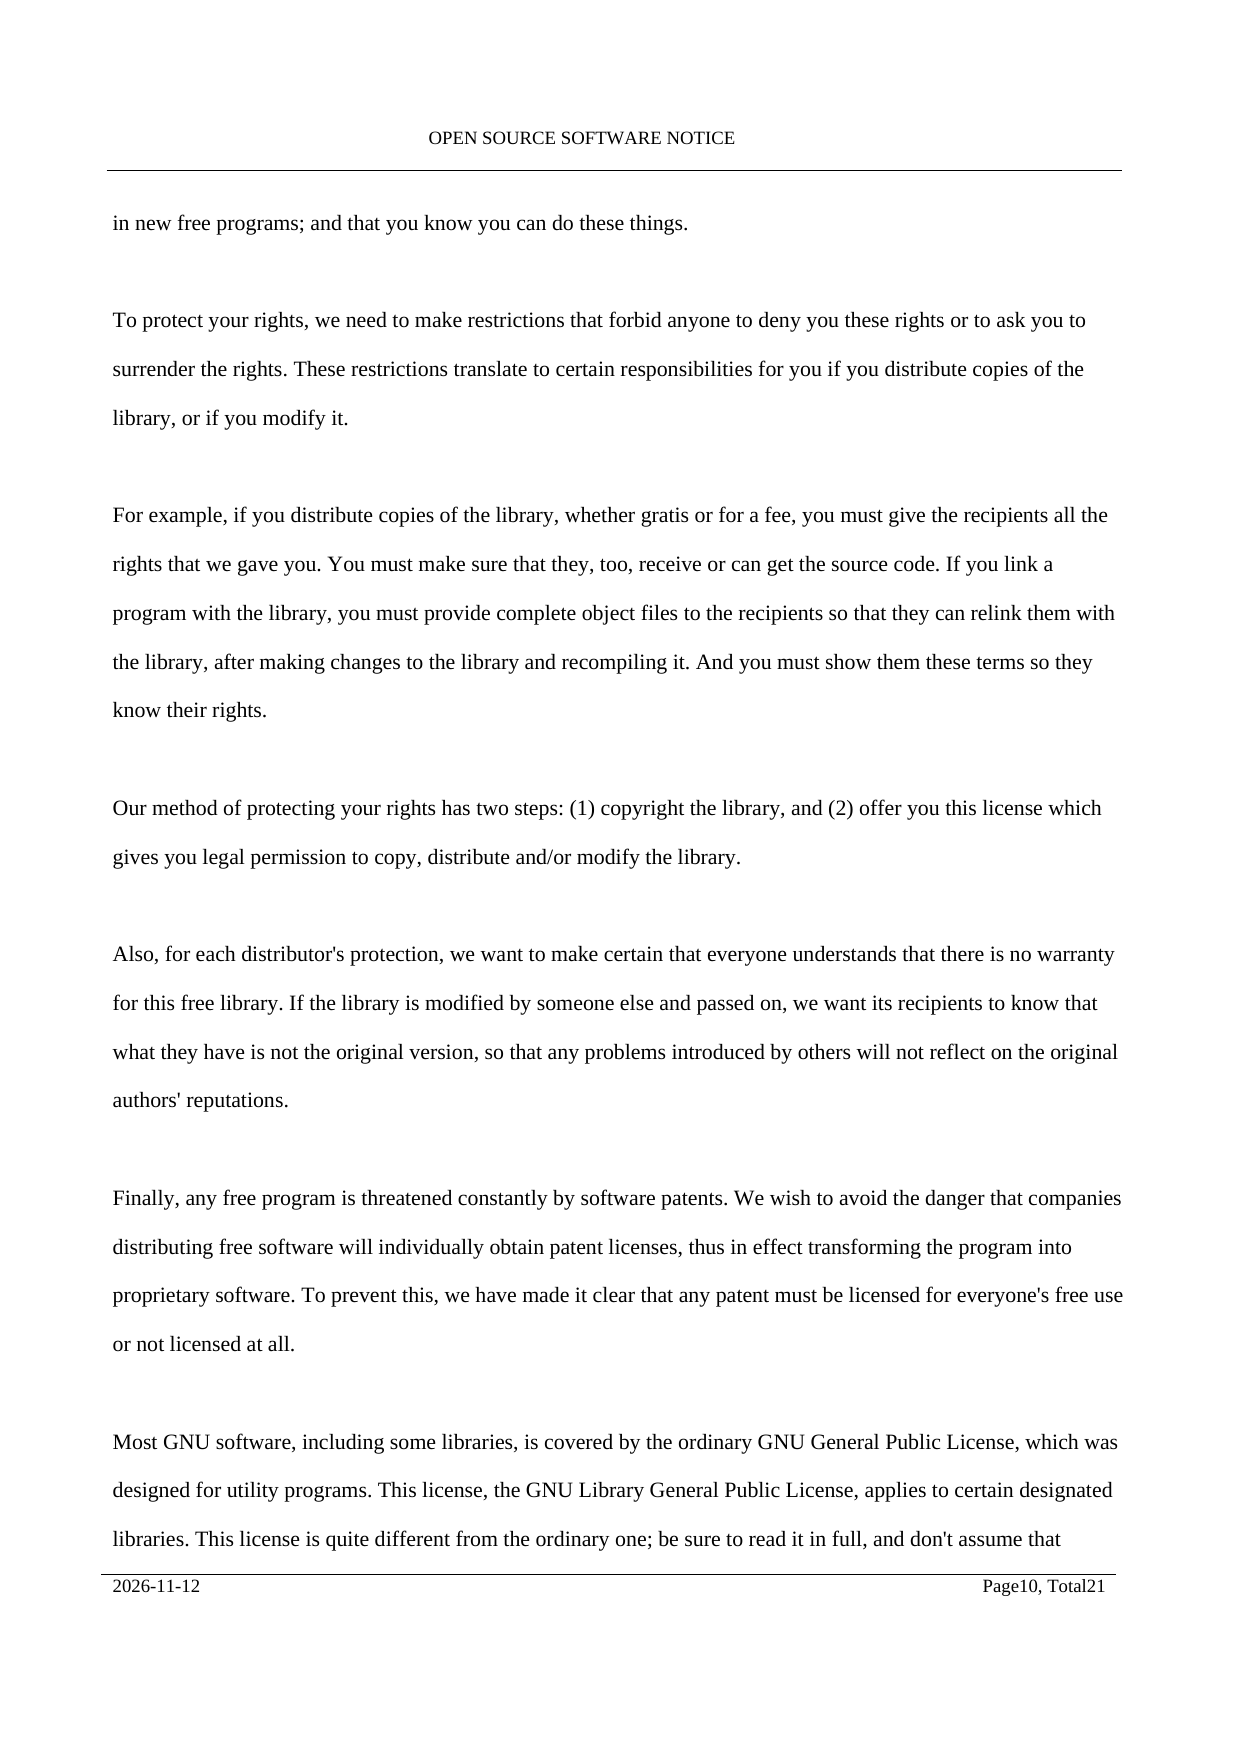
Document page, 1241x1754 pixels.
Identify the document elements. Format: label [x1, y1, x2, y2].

text [112, 206, 1128, 1555]
